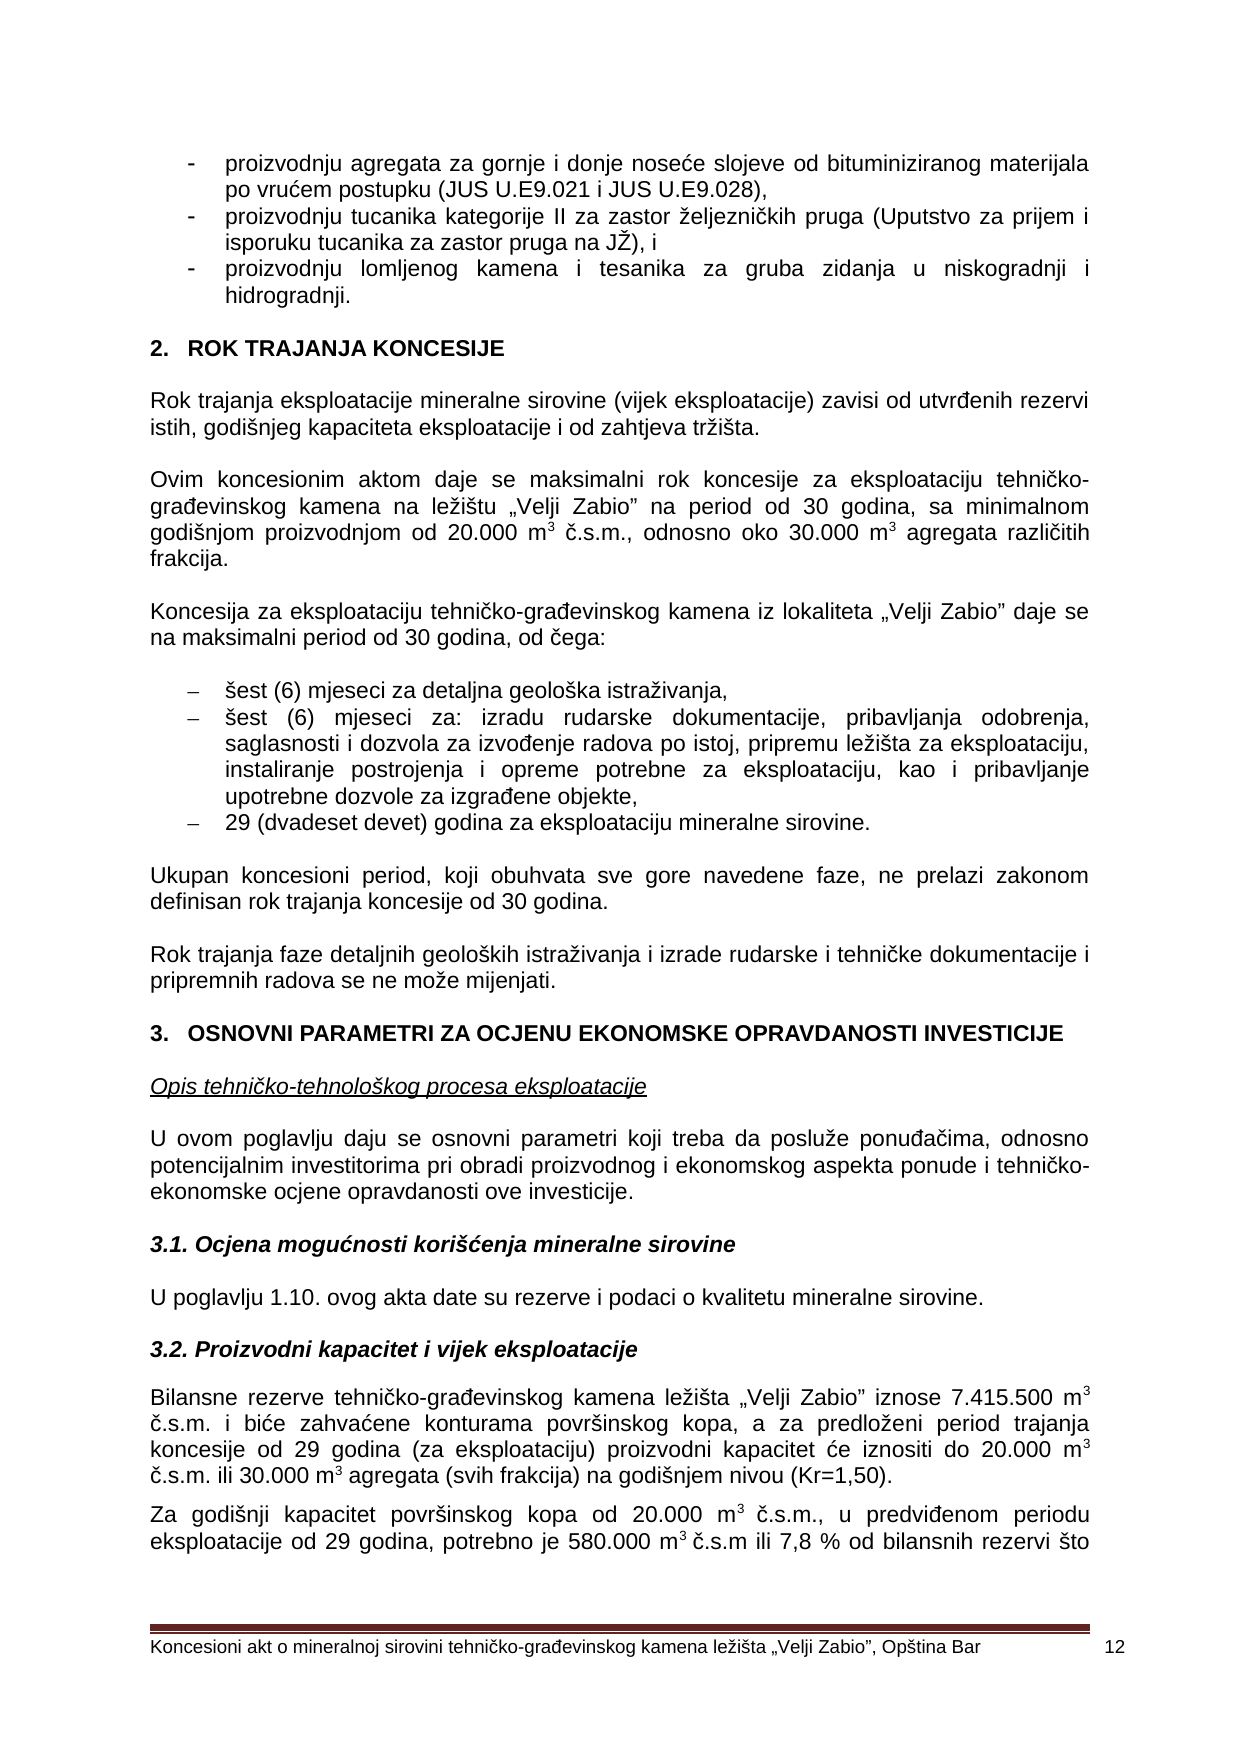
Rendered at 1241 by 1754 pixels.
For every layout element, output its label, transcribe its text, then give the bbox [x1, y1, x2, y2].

text Bilansne rezerve tehničko-građevinskog kamena ležišta „Velji Zabio” iznose 7.415.500 m3 č.s.m. i biće zahvaćene konturama površinskog kopa, a za predloženi period trajanja koncesije od 29 godina (za eksploataciju) proizvodni kapacitet će iznositi do 20.000 m3 č.s.m. ili 30.000 m3 agregata (svih frakcija) na godišnjem nivou (Kr=1,50). [150, 1383, 1090, 1489]
list proizvodnju agregata za gornje i donje noseće slojeve od bituminiziranog materijala po vrućem postupku (JUS U.E9.021 i JUS U.E9.028), [187, 150, 1090, 203]
text U poglavlju 1.10. ovog akta date su rezerve i podaci o kvalitetu mineralne sirovine. [150, 1283, 1090, 1310]
text Rok trajanja eksploatacije mineralne sirovine (vijek eksploatacije) zavisi od utvrđenih rezervi istih, godišnjeg kapaciteta eksploatacije i od zahtjeva tržišta. [150, 387, 1090, 440]
list Opis tehničko-tehnološkog procesa eksploatacije [150, 1073, 1090, 1099]
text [150, 1501, 1090, 1554]
text Ukupan koncesioni period, koji obuhvata sve gore navedene faze, ne prelazi zakonom definisan rok trajanja koncesije od 30 godina. [150, 862, 1090, 914]
subtitle 3.2. Proizvodni kapacitet i vijek eksploatacije [150, 1336, 1090, 1363]
subtitle ROK TRAJANJA KONCESIJE [150, 334, 1090, 361]
text Koncesija za eksploataciju tehničko-građevinskog kamena iz lokaliteta „Velji Zabio” daje se na maksimalni period od 30 godina, od čega: [150, 598, 1090, 651]
list proizvodnju tucanika kategorije II za zastor željezničkih pruga (Uputstvo za prijem i isporuku tucanika za zastor pruga na JŽ), i [187, 203, 1090, 255]
list 29 (dvadeset devet) godina za eksploataciju mineralne sirovine. [187, 809, 1090, 836]
list šest (6) mjeseci za detaljna geološka istraživanja, [187, 677, 1090, 703]
list šest (6) mjeseci za: izradu rudarske dokumentacije, pribavljanja odobrenja, saglasnosti i dozvola za izvođenje radova po istoj, pripremu ležišta za eksploataciju, instaliranje postrojenja i opreme potrebne za eksploataciju, kao i pribavljanje upotrebne dozvole za izgrađene objekte, [187, 703, 1090, 809]
text Rok trajanja faze detaljnih geoloških istraživanja i izrade rudarske i tehničke dokumentacije i pripremnih radova se ne može mijenjati. [150, 941, 1090, 994]
subtitle 3.1. Ocjena mogućnosti korišćenja mineralne sirovine [150, 1231, 1090, 1257]
list U ovom poglavlju daju se osnovni parametri koji treba da posluže ponuđačima, odnosno potencijalnim investitorima pri obradi proizvodnog i ekonomskog aspekta ponude i tehničko-ekonomske ocjene opravdanosti ove investicije. [150, 1125, 1090, 1204]
subtitle OSNOVNI PARAMETRI ZA OCJENU EKONOMSKE OPRAVDANOSTI INVESTICIJE [150, 1020, 1090, 1046]
text Ovim koncesionim aktom daje se maksimalni rok koncesije za eksploataciju tehničko-građevinskog kamena na ležištu „Velji Zabio” na period od 30 godina, sa minimalnom godišnjom proizvodnjom od 20.000 m3 č.s.m., odnosno oko 30.000 m3 agregata različitih frakcija. [150, 466, 1090, 572]
list proizvodnju lomljenog kamena i tesanika za gruba zidanja u niskogradnji i hidrogradnji. [187, 255, 1090, 308]
